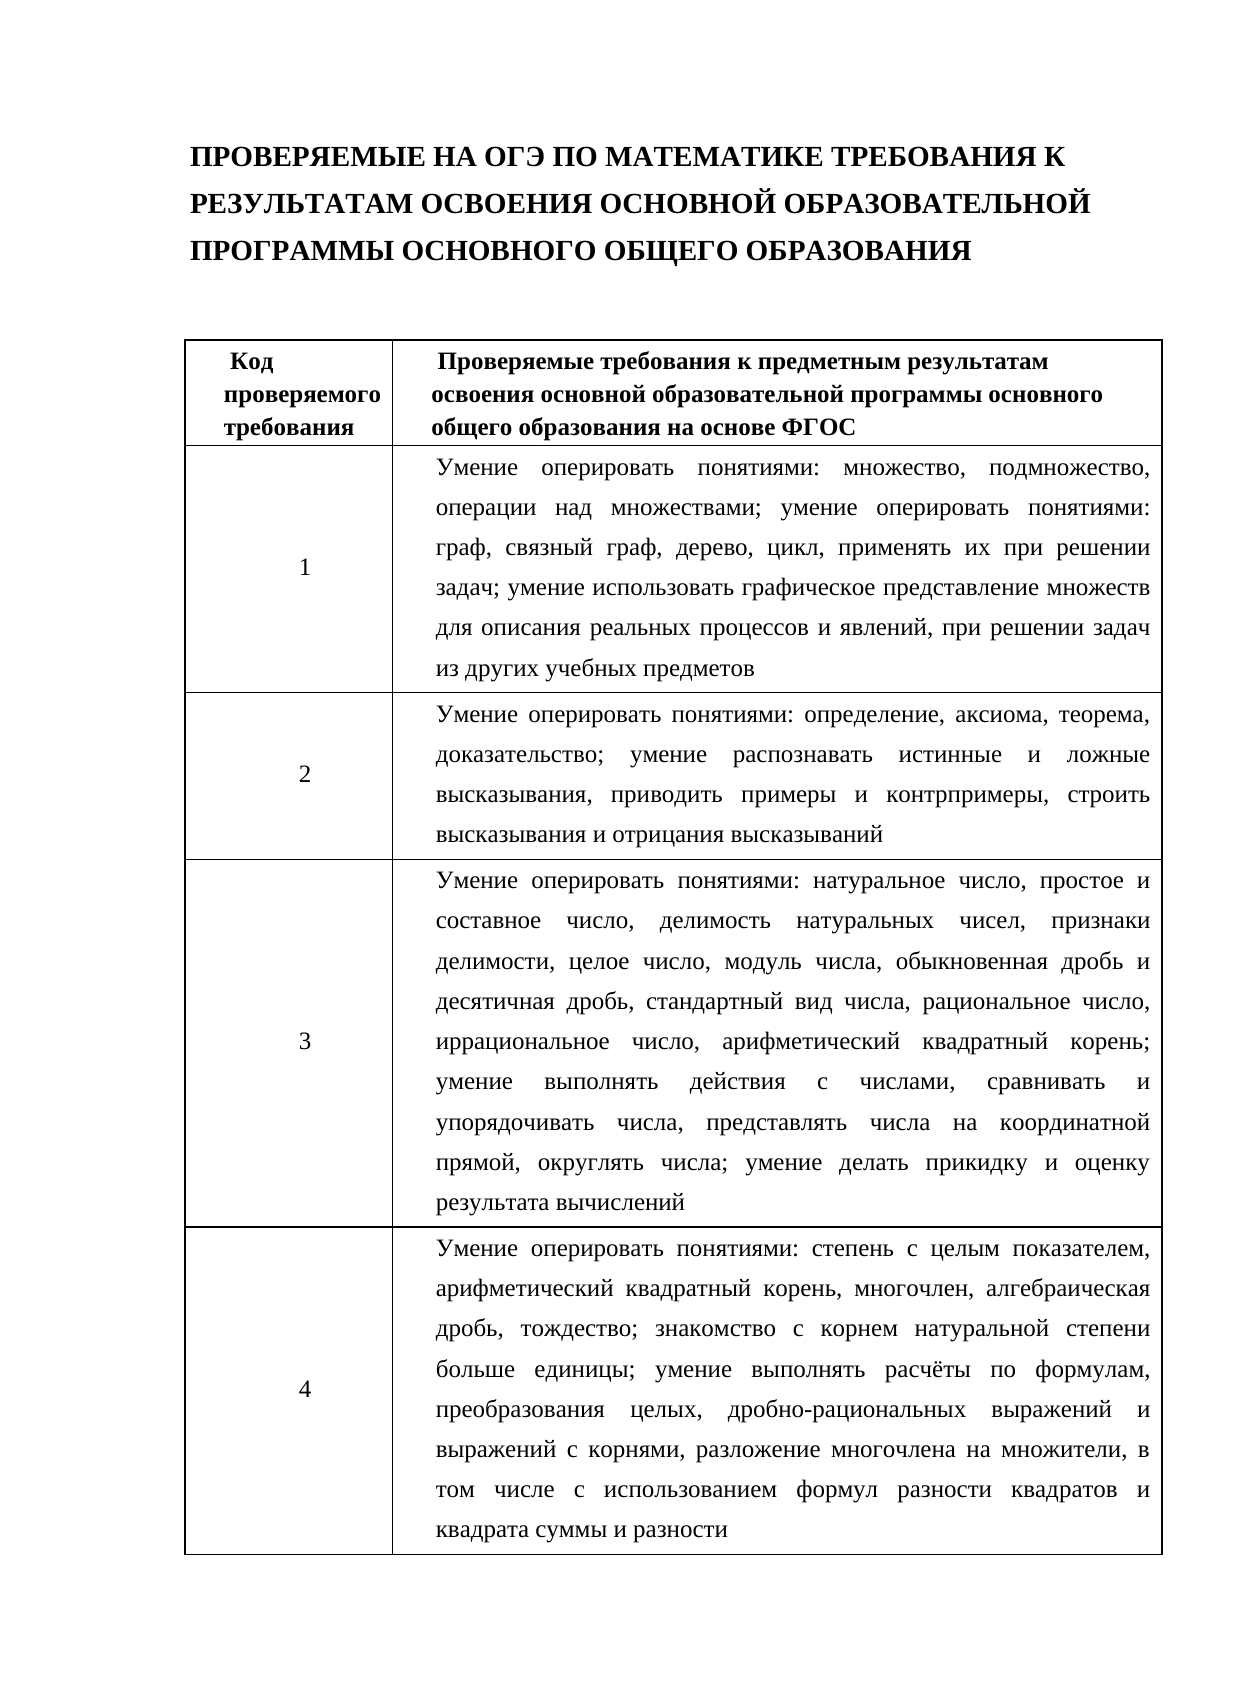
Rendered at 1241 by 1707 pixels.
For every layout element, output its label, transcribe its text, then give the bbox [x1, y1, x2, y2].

table_cell Умение оперировать понятиями: множество, подмножество, операции над множествами; умение оперировать понятиями: граф, связный граф, дерево, цикл, применять их при решении задач; умение использовать графическое представление множеств для описания реальных процессов и явлений, при решении задач из других учебных предметов [393, 446, 1161, 692]
table_cell 4 [186, 1228, 392, 1554]
text ПРОВЕРЯЕМЫЕ НА ОГЭ ПО МАТЕМАТИКЕ ТРЕБОВАНИЯ К РЕЗУЛЬТАТАМ ОСВОЕНИЯ ОСНОВНОЙ ОБРАЗОВАТЕЛЬНОЙ ПРОГРАММЫ ОСНОВНОГО ОБЩЕГО ОБРАЗОВАНИЯ [190, 139, 1152, 266]
table_header Проверяемые требования к предметным результатам освоения основной образовательной программы основного общего образования на основе ФГОС [393, 341, 1161, 445]
table_cell Умение оперировать понятиями: степень с целым показателем, арифметический квадратный корень, многочлен, алгебраическая дробь, тождество; знакомство с корнем натуральной степени больше единицы; умение выполнять расчёты по формулам, преобразования целых, дробно-рациональных выражений и выражений с корнями, разложение многочлена на множители, в том числе с использованием формул разности квадратов и квадрата суммы и разности [393, 1228, 1161, 1554]
table_cell 2 [186, 693, 392, 858]
table_cell 1 [186, 446, 392, 692]
table_cell Умение оперировать понятиями: определение, аксиома, теорема, доказательство; умение распознавать истинные и ложные высказывания, приводить примеры и контрпримеры, строить высказывания и отрицания высказываний [393, 693, 1161, 858]
table_header Код проверяемого требования [186, 341, 392, 445]
table_cell Умение оперировать понятиями: натуральное число, простое и составное число, делимость натуральных чисел, признаки делимости, целое число, модуль числа, обыкновенная дробь и десятичная дробь, стандартный вид числа, рациональное число, иррациональное число, арифметический квадратный корень; умение выполнять действия с числами, сравнивать и упорядочивать числа, представлять числа на координатной прямой, округлять числа; умение делать прикидку и оценку результата вычислений [393, 860, 1161, 1226]
table_cell 3 [186, 860, 392, 1226]
